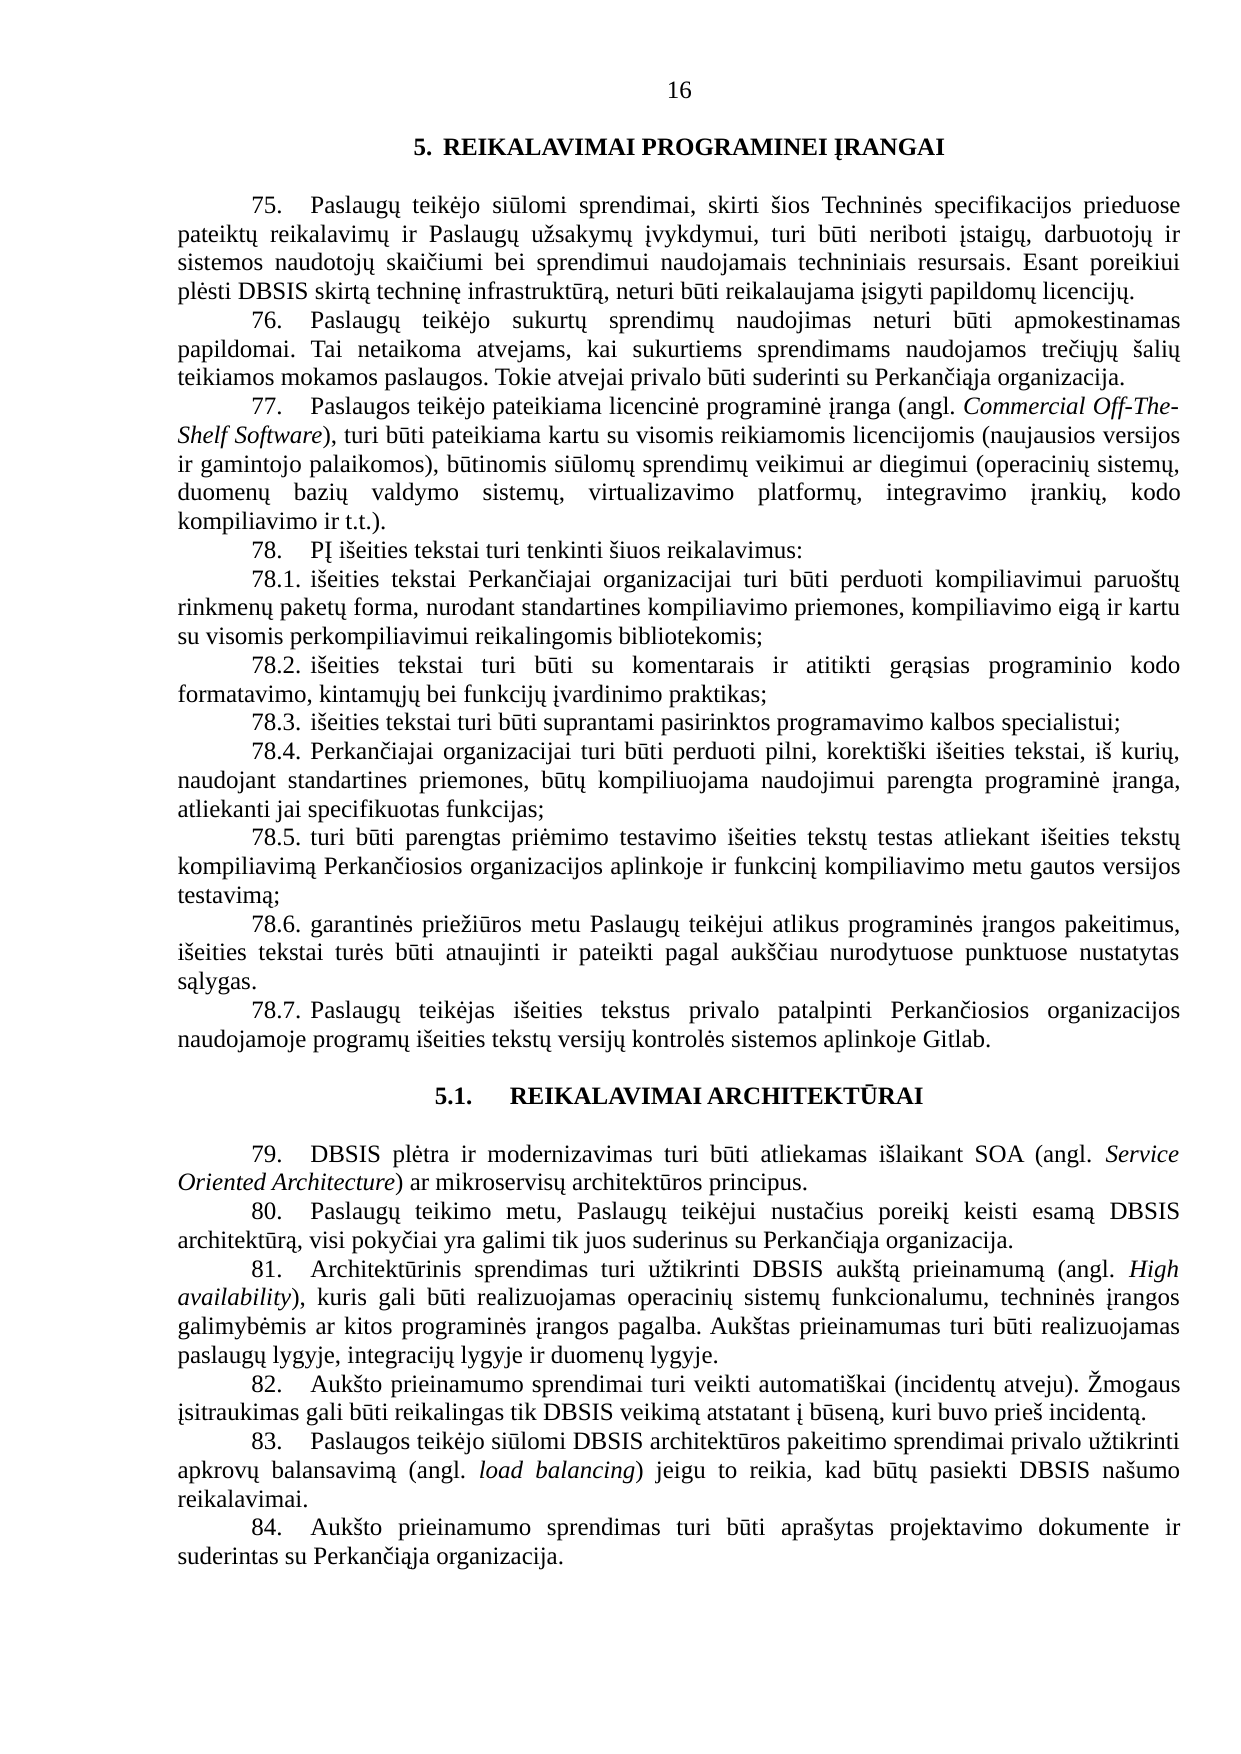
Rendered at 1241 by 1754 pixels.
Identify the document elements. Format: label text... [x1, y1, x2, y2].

list Paslaugos teikėjo siūlomi DBSIS architektūros pakeitimo sprendimai privalo užtikrinti apkrovų balansavimą (angl. load balancing) jeigu to reikia, kad būtų pasiekti DBSIS našumo reikalavimai. [177, 1426, 1181, 1512]
list Paslaugų teikėjas išeities tekstus privalo patalpinti Perkančiosios organizacijos naudojamoje programų išeities tekstų versijų kontrolės sistemos aplinkoje Gitlab. [177, 995, 1181, 1052]
list išeities tekstai turi būti su komentarais ir atitikti gerąsias programinio kodo formatavimo, kintamųjų bei funkcijų įvardinimo praktikas; [177, 650, 1181, 707]
list garantinės priežiūros metu Paslaugų teikėjui atlikus programinės įrangos pakeitimus, išeities tekstai turės būti atnaujinti ir pateikti pagal aukščiau nurodytuose punktuose nustatytas sąlygas. [177, 909, 1181, 995]
list Paslaugų teikėjo siūlomi sprendimai, skirti šios Techninės specifikacijos prieduose pateiktų reikalavimų ir Paslaugų užsakymų įvykdymui, turi būti neriboti įstaigų, darbuotojų ir sistemos naudotojų skaičiumi bei sprendimui naudojamais techniniais resursais. Esant poreikiui plėsti DBSIS skirtą techninę infrastruktūrą, neturi būti reikalaujama įsigyti papildomų licencijų. [177, 190, 1181, 305]
list REIKALAVIMAI ARCHITEKTŪRAI [177, 1081, 1181, 1110]
list Aukšto prieinamumo sprendimas turi būti aprašytas projektavimo dokumente ir suderintas su Perkančiąja organizacija. [177, 1512, 1181, 1570]
list Paslaugų teikėjo sukurtų sprendimų naudojimas neturi būti apmokestinamas papildomai. Tai netaikoma atvejams, kai sukurtiems sprendimams naudojamos trečiųjų šalių teikiamos mokamos paslaugos. Tokie atvejai privalo būti suderinti su Perkančiąja organizacija. [177, 305, 1181, 391]
list Perkančiajai organizacijai turi būti perduoti pilni, korektiški išeities tekstai, iš kurių, naudojant standartines priemones, būtų kompiliuojama naudojimui parengta programinė įranga, atliekanti jai specifikuotas funkcijas; [177, 736, 1181, 822]
list turi būti parengtas priėmimo testavimo išeities tekstų testas atliekant išeities tekstų kompiliavimą Perkančiosios organizacijos aplinkoje ir funkcinį kompiliavimo metu gautos versijos testavimą; [177, 822, 1181, 909]
list REIKALAVIMAI PROGRAMINEI ĮRANGAI [177, 132, 1181, 161]
list Paslaugos teikėjo pateikiama licencinė programinė įranga (angl. Commercial Off-The-Shelf Software), turi būti pateikiama kartu su visomis reikiamomis licencijomis (naujausios versijos ir gamintojo palaikomos), būtinomis siūlomų sprendimų veikimui ar diegimui (operacinių sistemų, duomenų bazių valdymo sistemų, virtualizavimo platformų, integravimo įrankių, kodo kompiliavimo ir t.t.). [177, 391, 1181, 535]
list Architektūrinis sprendimas turi užtikrinti DBSIS aukštą prieinamumą (angl. High availability), kuris gali būti realizuojamas operacinių sistemų funkcionalumu, techninės įrangos galimybėmis ar kitos programinės įrangos pagalba. Aukštas prieinamumas turi būti realizuojamas paslaugų lygyje, integracijų lygyje ir duomenų lygyje. [177, 1254, 1181, 1369]
list Aukšto prieinamumo sprendimai turi veikti automatiškai (incidentų atveju). Žmogaus įsitraukimas gali būti reikalingas tik DBSIS veikimą atstatant į būseną, kuri buvo prieš incidentą. [177, 1369, 1181, 1426]
list Paslaugų teikimo metu, Paslaugų teikėjui nustačius poreikį keisti esamą DBSIS architektūrą, visi pokyčiai yra galimi tik juos suderinus su Perkančiąja organizacija. [177, 1196, 1181, 1254]
list išeities tekstai Perkančiajai organizacijai turi būti perduoti kompiliavimui paruoštų rinkmenų paketų forma, nurodant standartines kompiliavimo priemones, kompiliavimo eigą ir kartu su visomis perkompiliavimui reikalingomis bibliotekomis; [177, 564, 1181, 650]
list PĮ išeities tekstai turi tenkinti šiuos reikalavimus: [177, 535, 1181, 564]
list DBSIS plėtra ir modernizavimas turi būti atliekamas išlaikant SOA (angl. Service Oriented Architecture) ar mikroservisų architektūros principus. [177, 1139, 1181, 1196]
list išeities tekstai turi būti suprantami pasirinktos programavimo kalbos specialistui; [177, 707, 1181, 736]
